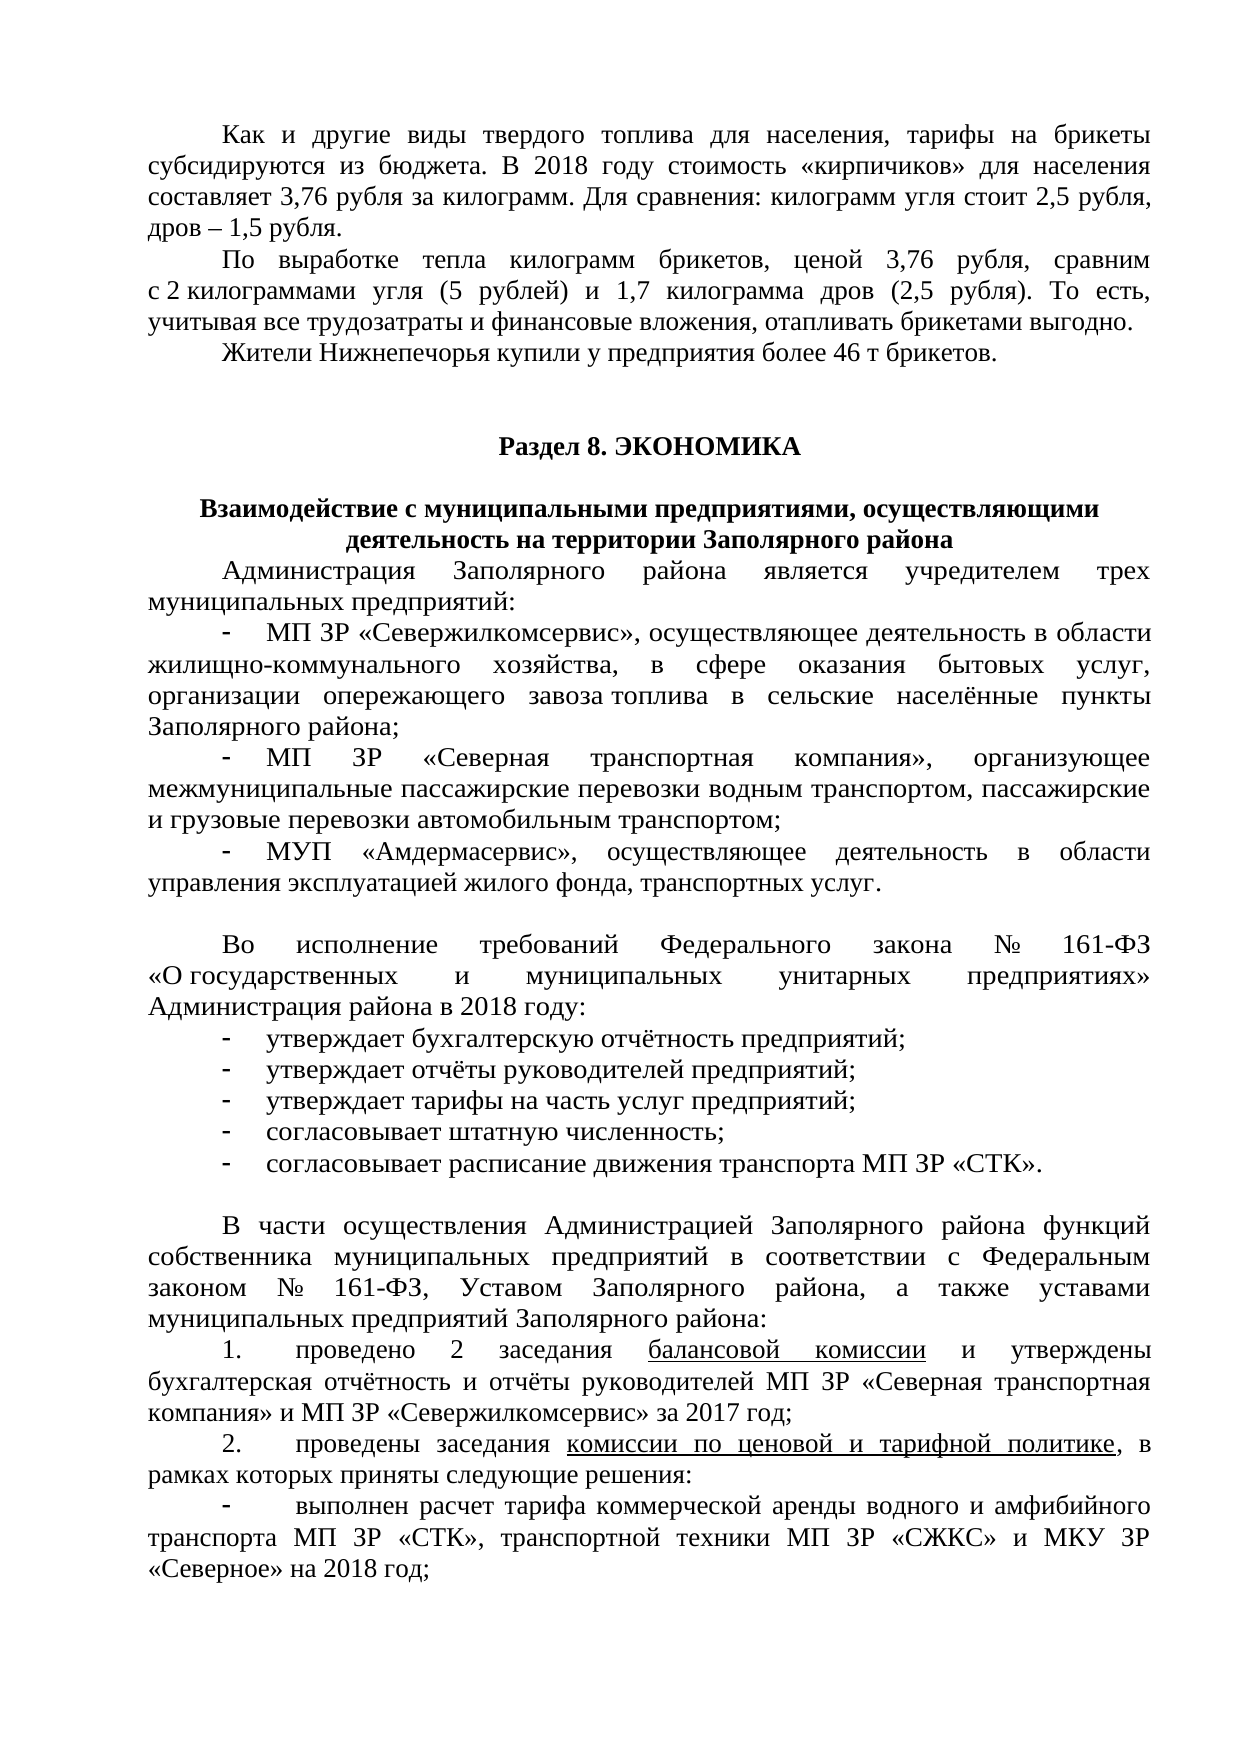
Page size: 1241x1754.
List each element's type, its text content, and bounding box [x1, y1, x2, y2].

subtitle Раздел 8. ЭКОНОМИКА [148, 429, 1152, 461]
list выполнен расчет тарифа коммерческой аренды водного и амфибийного транспорта МП ЗР «СТК», транспортной техники МП ЗР «СЖКС» и МКУ ЗР «Северное» на 2018 год; [148, 1489, 1152, 1583]
text МУП «Амдермасервис», осуществляющее деятельность в области управления эксплуатацией жилого фонда, транспортных услуг. [148, 835, 1152, 897]
list проведены заседания комиссии по ценовой и тарифной политике, в рамках которых приняты следующие решения: [148, 1427, 1152, 1489]
list Как и другие виды твердого топлива для населения, тарифы на брикеты субсидируются из бюджета. В 2018 году стоимость «кирпичиков» для населения составляет 3,76 рубля за килограмм. Для сравнения: килограмм угля стоит 2,5 рубля, дров – 1,5 рубля. [148, 118, 1152, 243]
text Во исполнение требований Федерального закона № 161-ФЗ «О государственных и муниципальных унитарных предприятиях» Администрация района в 2018 году: [148, 928, 1152, 1022]
list По выработке тепла килограмм брикетов, ценой 3,76 рубля, сравним с 2 килограммами угля (5 рублей) и 1,7 килограмма дров (2,5 рубля). То есть, учитывая все трудозатраты и финансовые вложения, отапливать брикетами выгодно. [148, 243, 1152, 336]
text утверждает тарифы на часть услуг предприятий; [148, 1084, 1152, 1115]
text Взаимодействие с муниципальными предприятиями, осуществляющими деятельность на территории Заполярного района [148, 492, 1152, 554]
list проведено 2 заседания балансовой комиссии и утверждены бухгалтерская отчётность и отчёты руководителей МП ЗР «Северная транспортная компания» и МП ЗР «Севержилкомсервис» за 2017 год; [148, 1334, 1152, 1427]
text МП ЗР «Севержилкомсервис», осуществляющее деятельность в области жилищно-коммунального хозяйства, в сфере оказания бытовых услуг, организации опережающего завоза топлива в сельские населённые пункты Заполярного района; [148, 616, 1152, 741]
text МП ЗР «Северная транспортная компания», организующее межмуниципальные пассажирские перевозки водным транспортом, пассажирские и грузовые перевозки автомобильным транспортом; [148, 741, 1152, 835]
text согласовывает расписание движения транспорта МП ЗР «СТК». [148, 1147, 1152, 1178]
text согласовывает штатную численность; [148, 1115, 1152, 1147]
text В части осуществления Администрацией Заполярного района функций собственника муниципальных предприятий в соответствии с Федеральным законом № 161-ФЗ, Уставом Заполярного района, а также уставами муниципальных предприятий Заполярного района: [148, 1209, 1152, 1334]
text утверждает бухгалтерскую отчётность предприятий; [148, 1022, 1152, 1053]
text утверждает отчёты руководителей предприятий; [148, 1053, 1152, 1084]
list Жители Нижнепечорья купили у предприятия более 46 т брикетов. [148, 336, 1152, 367]
text Администрация Заполярного района является учредителем трех муниципальных предприятий: [148, 554, 1152, 616]
